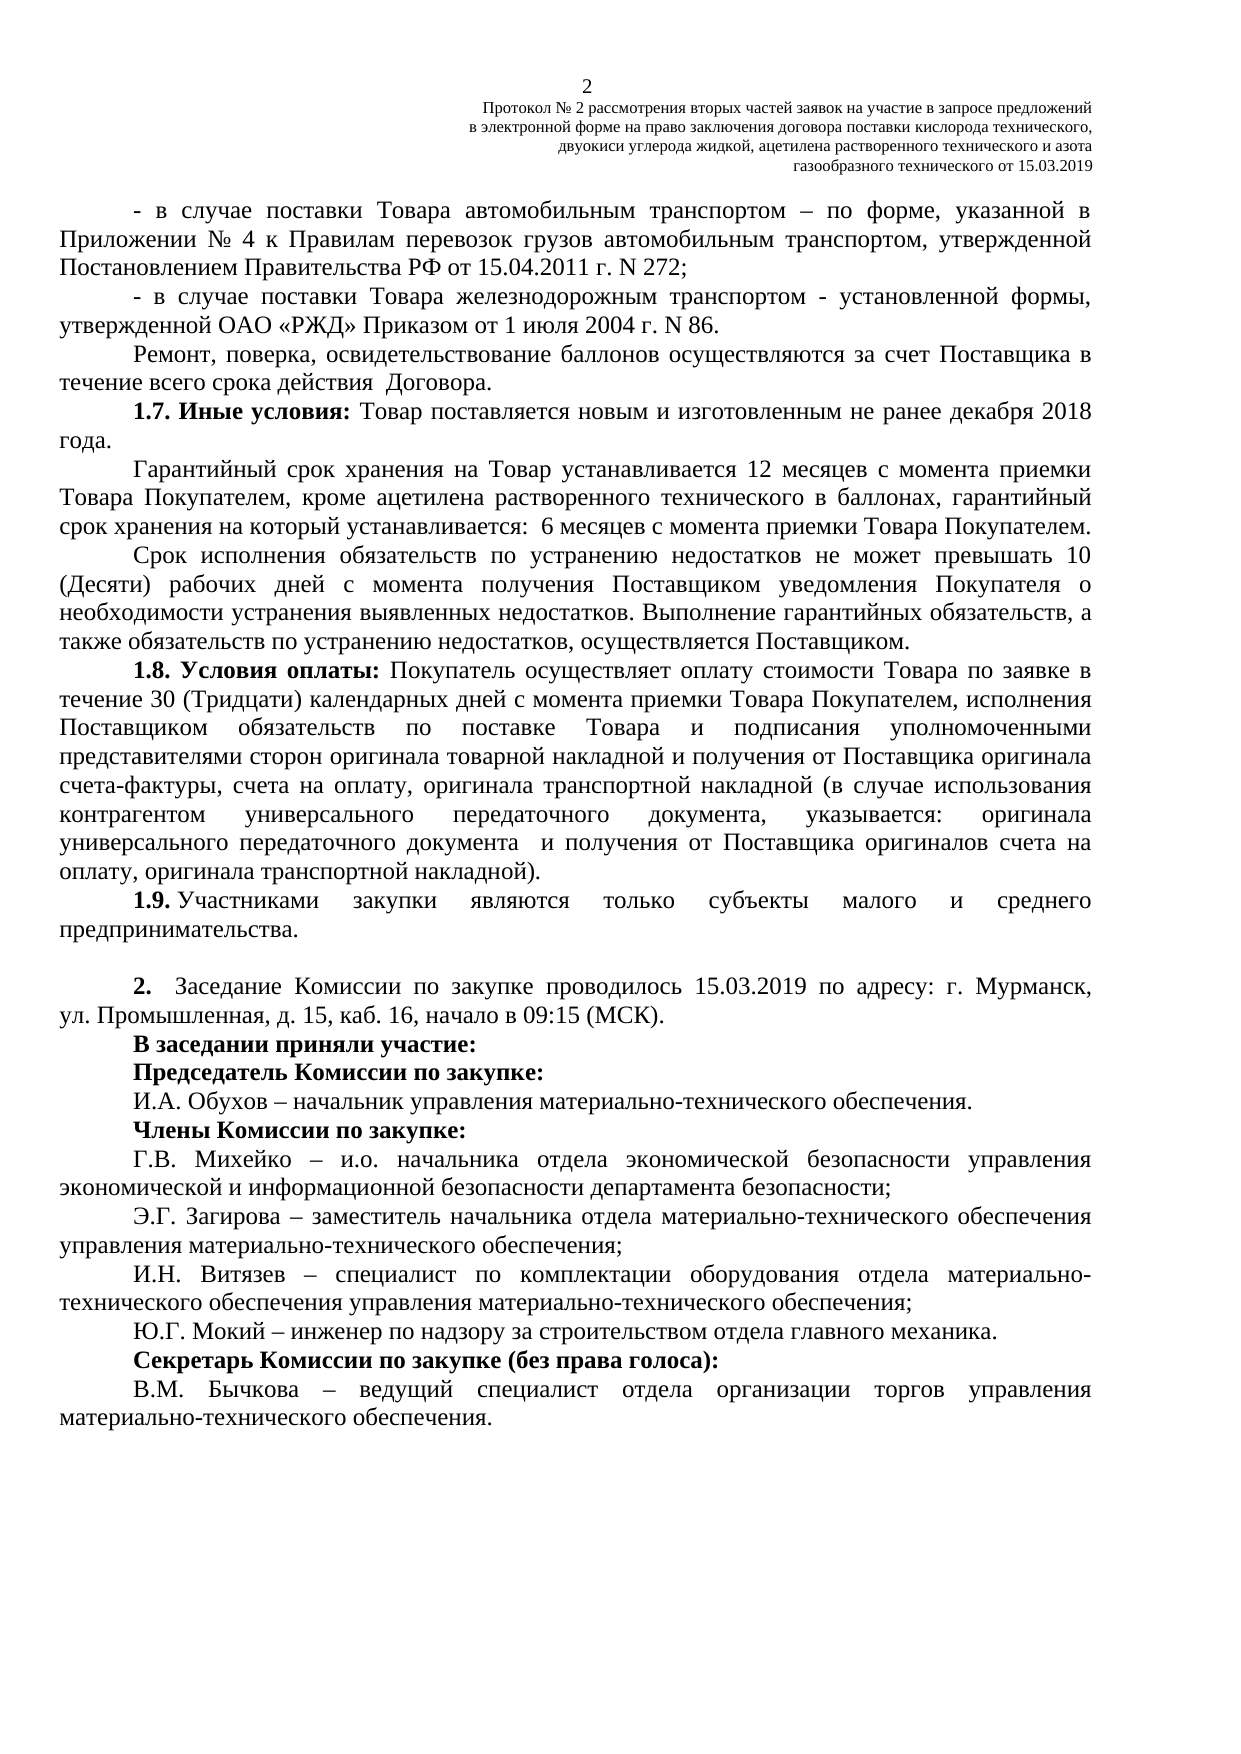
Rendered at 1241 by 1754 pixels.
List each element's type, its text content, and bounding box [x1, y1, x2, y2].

text Срок исполнения обязательств по устранению недостатков не может превышать 10 (Десяти) рабочих дней с момента получения Поставщиком уведомления Покупателя о необходимости устранения выявленных недостатков. Выполнение гарантийных обязательств, а также обязательств по устранению недостатков, осуществляется Поставщиком. [59, 540, 1092, 655]
text Председатель Комиссии по закупке: [59, 1057, 1092, 1086]
text 1.8. Условия оплаты: Покупатель осуществляет оплату стоимости Товара по заявке в течение 30 (Тридцати) календарных дней с момента приемки Товара Покупателем, исполнения Поставщиком обязательств по поставке Товара и подписания уполномоченными представителями сторон оригинала товарной накладной и получения от Поставщика оригинала счета-фактуры, счета на оплату, оригинала транспортной накладной (в случае использования контрагентом универсального передаточного документа, указывается: оригинала универсального передаточного документа и получения от Поставщика оригиналов счета на оплату, оригинала транспортной накладной). [59, 655, 1092, 885]
text 1.9. Участниками закупки являются только субъекты малого и среднего предпринимательства. [59, 885, 1092, 942]
text И.Н. Витязев – специалист по комплектации оборудования отдела материально-технического обеспечения управления материально-технического обеспечения; [59, 1259, 1092, 1316]
text И.А. Обухов – начальник управления материально-технического обеспечения. [59, 1086, 1092, 1115]
text Секретарь Комиссии по закупке (без права голоса): [59, 1345, 1092, 1374]
list В.М. Бычкова – ведущий специалист отдела организации торгов управления материально-технического обеспечения. [59, 1374, 1092, 1431]
text В заседании приняли участие: [59, 1029, 1092, 1057]
text - в случае поставки Товара автомобильным транспортом – по форме, указанной в Приложении № 4 к Правилам перевозок грузов автомобильным транспортом, утвержденной Постановлением Правительства РФ от 15.04.2011 г. N 272; [59, 195, 1092, 281]
text 1.7. Иные условия: Товар поставляется новым и изготовленным не ранее декабря 2018 года. [59, 396, 1092, 454]
subtitle Заседание Комиссии по закупке проводилось 15.03.2019 по адресу: г. Мурманск, ул. Промышленная, д. 15, каб. 16, начало в 09:15 (МСК). [59, 971, 1092, 1029]
text Ремонт, поверка, освидетельствование баллонов осуществляются за счет Поставщика в течение всего срока действия Договора. [59, 339, 1092, 396]
text - в случае поставки Товара железнодорожным транспортом - установленной формы, утвержденной ОАО «РЖД» Приказом от 1 июля 2004 г. N 86. [59, 281, 1092, 339]
text Члены Комиссии по закупке: [59, 1115, 1092, 1144]
text Э.Г. Загирова – заместитель начальника отдела материально-технического обеспечения управления материально-технического обеспечения; [59, 1201, 1092, 1259]
text Ю.Г. Мокий – инженер по надзору за строительством отдела главного механика. [59, 1316, 1092, 1345]
text Гарантийный срок хранения на Товар устанавливается 12 месяцев с момента приемки Товара Покупателем, кроме ацетилена растворенного технического в баллонах, гарантийный срок хранения на который устанавливается: 6 месяцев с момента приемки Товара Покупателем. [59, 454, 1092, 540]
text Г.В. Михейко – и.о. начальника отдела экономической безопасности управления экономической и информационной безопасности департамента безопасности; [59, 1144, 1092, 1201]
